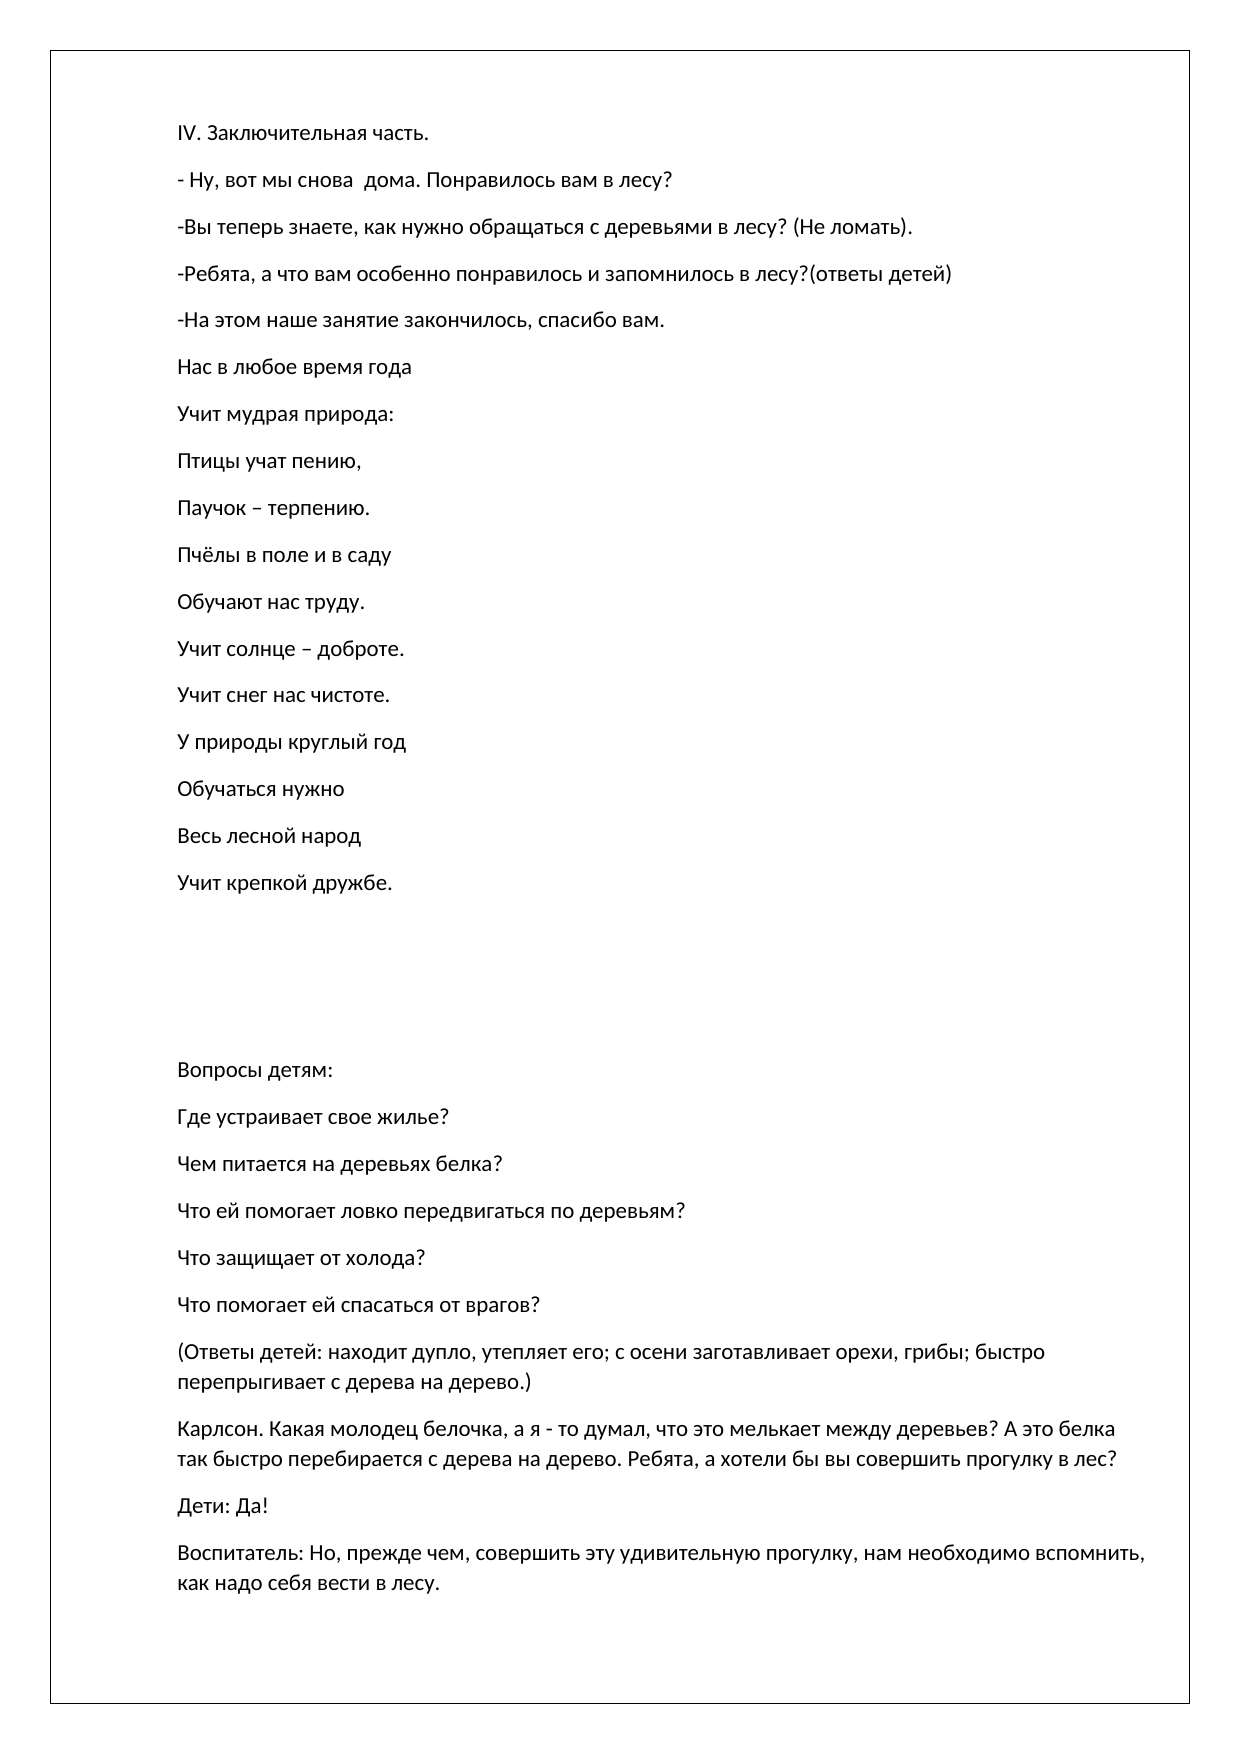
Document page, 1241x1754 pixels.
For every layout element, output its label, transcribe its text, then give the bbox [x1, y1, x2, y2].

text -На этом наше занятие закончилось, спасибо вам. [177, 306, 1152, 333]
text IV. Заключительная часть. [177, 118, 1152, 146]
text -Вы теперь знаете, как нужно обращаться с деревьями в лесу? (Не ломать). [177, 212, 1152, 240]
text У природы круглый год [177, 727, 1152, 755]
text Чем питается на деревьях белка? [177, 1149, 1152, 1177]
text Учит солнце – доброте. [177, 634, 1152, 662]
text Нас в любое время года [177, 352, 1152, 380]
text Учит снег нас чистоте. [177, 681, 1152, 708]
text - Ну, вот мы снова дома. Понравилось вам в лесу? [177, 165, 1152, 193]
text Что защищает от холода? [177, 1243, 1152, 1271]
text Птицы учат пению, [177, 446, 1152, 474]
text Весь лесной народ [177, 821, 1152, 849]
text Учит мудрая природа: [177, 399, 1152, 427]
text Паучок – терпению. [177, 493, 1152, 521]
text Обучаться нужно [177, 774, 1152, 802]
text (Ответы детей: находит дупло, утепляет его; с осени заготавливает орехи, грибы; быстро перепрыгивает с дерева на дерево.) [177, 1337, 1152, 1395]
text Что ей помогает ловко передвигаться по деревьям? [177, 1196, 1152, 1224]
text Дети: Да! [177, 1491, 1152, 1519]
text Карлсон. Какая молодец белочка, а я - то думал, что это мелькает между деревьев? А это белка так быстро перебирается с дерева на дерево. Ребята, а хотели бы вы совершить прогулку в лес? [177, 1414, 1152, 1472]
text -Ребята, а что вам особенно понравилось и запомнилось в лесу?(ответы детей) [177, 259, 1152, 287]
text Вопросы детям: [177, 1056, 1152, 1083]
text Учит крепкой дружбе. [177, 868, 1152, 896]
text Где устраивает свое жилье? [177, 1102, 1152, 1130]
text Пчёлы в поле и в саду [177, 540, 1152, 568]
text Обучают нас труду. [177, 587, 1152, 615]
text Воспитатель: Но, прежде чем, совершить эту удивительную прогулку, нам необходимо вспомнить, как надо себя вести в лесу. [177, 1538, 1152, 1596]
text Что помогает ей спасаться от врагов? [177, 1290, 1152, 1318]
